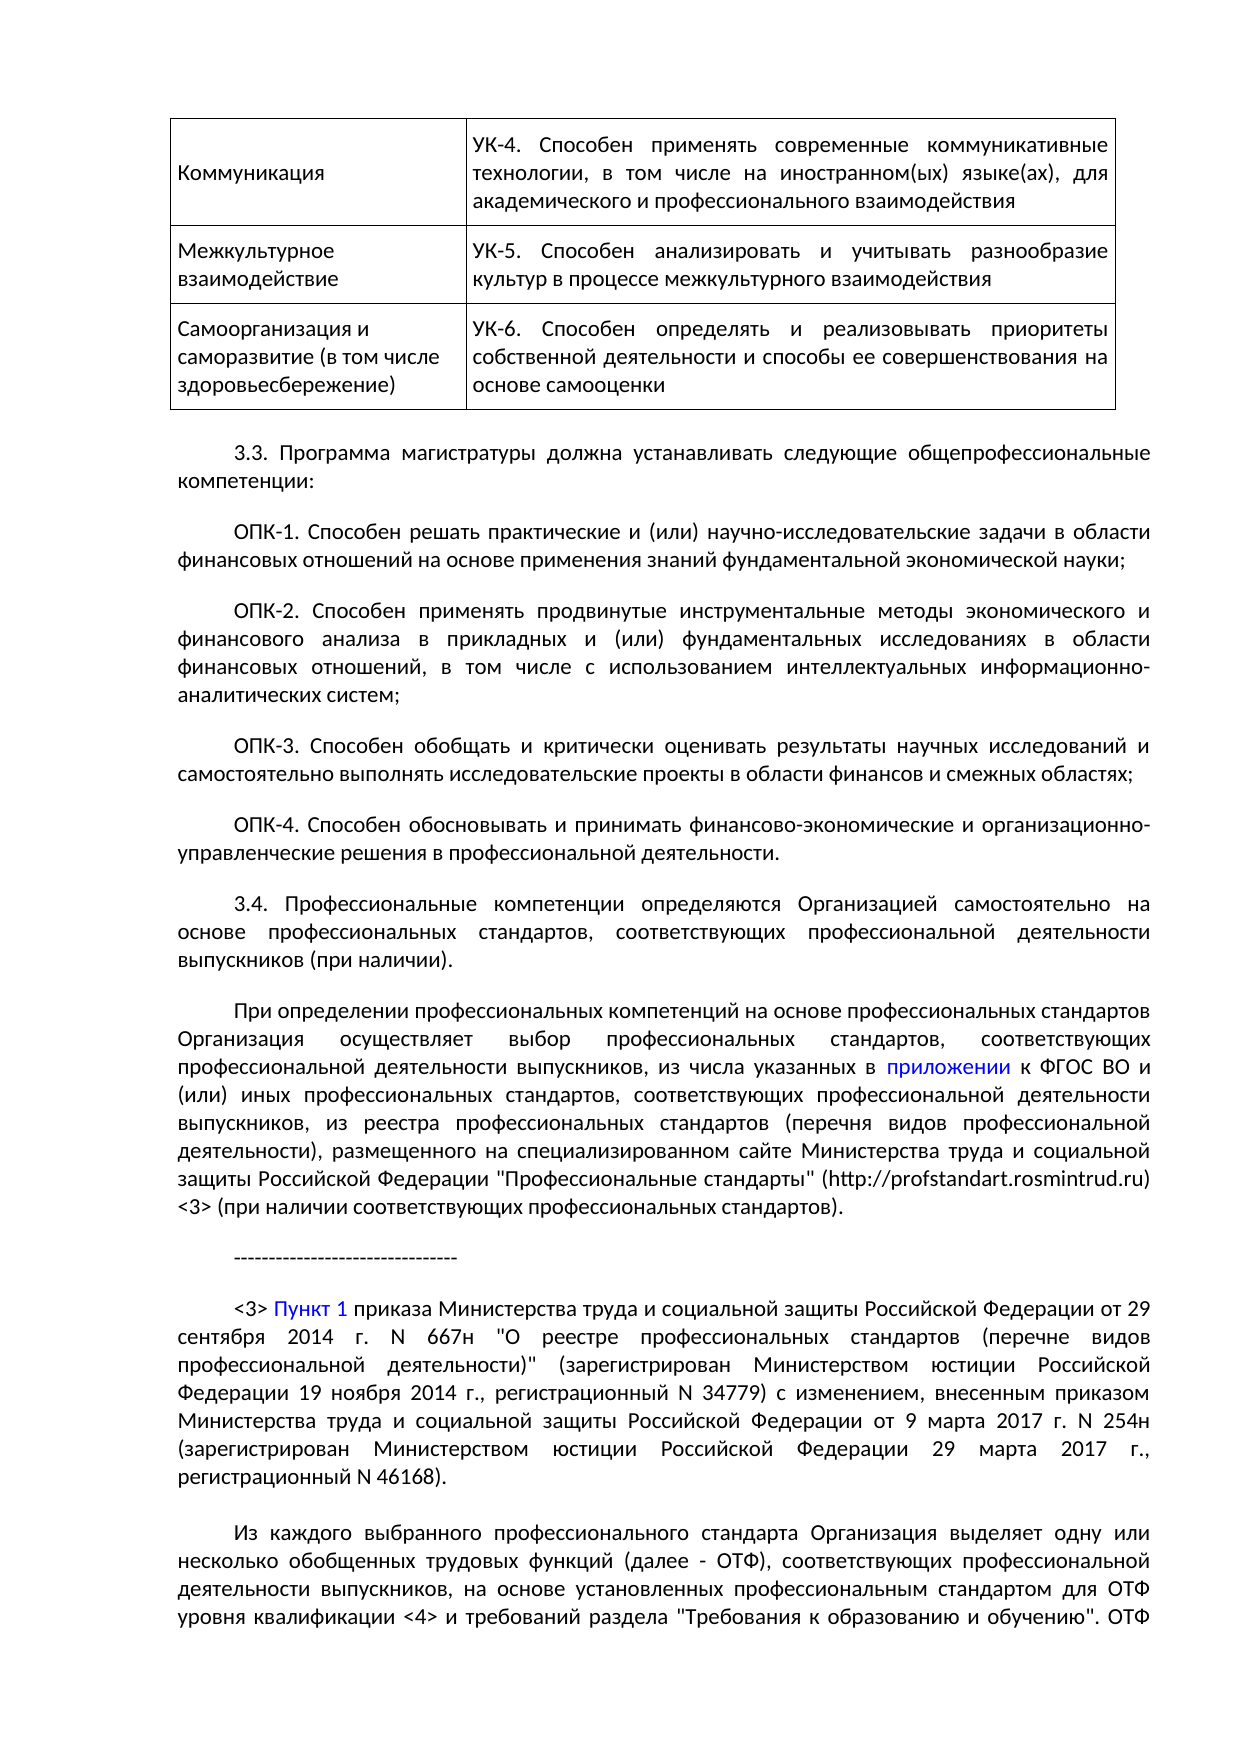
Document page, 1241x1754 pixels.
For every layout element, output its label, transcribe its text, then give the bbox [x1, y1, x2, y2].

table_cell Коммуникация [171, 119, 466, 224]
text ОПК-1. Способен решать практические и (или) научно-исследовательские задачи в области финансовых отношений на основе применения знаний фундаментальной экономической науки; [177, 517, 1152, 573]
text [177, 1518, 1152, 1630]
text 3.4. Профессиональные компетенции определяются Организацией самостоятельно на основе профессиональных стандартов, соответствующих профессиональной деятельности выпускников (при наличии). [177, 889, 1152, 973]
table_cell УК-4. Способен применять современные коммуникативные технологии, в том числе на иностранном(ых) языке(ах), для академического и профессионального взаимодействия [467, 119, 1115, 224]
table_cell Межкультурное взаимодействие [171, 226, 466, 303]
text ОПК-2. Способен применять продвинутые инструментальные методы экономического и финансового анализа в прикладных и (или) фундаментальных исследованиях в области финансовых отношений, в том числе с использованием интеллектуальных информационно-аналитических систем; [177, 596, 1152, 708]
text При определении профессиональных компетенций на основе профессиональных стандартов Организация осуществляет выбор профессиональных стандартов, соответствующих профессиональной деятельности выпускников, из числа указанных в приложении к ФГОС ВО и (или) иных профессиональных стандартов, соответствующих профессиональной деятельности выпускников, из реестра профессиональных стандартов (перечня видов профессиональной деятельности), размещенного на специализированном сайте Министерства труда и социальной защиты Российской Федерации "Профессиональные стандарты" (http://profstandart.rosmintrud.ru) <3> (при наличии соответствующих профессиональных стандартов). [177, 996, 1152, 1220]
text 3.3. Программа магистратуры должна устанавливать следующие общепрофессиональные компетенции: [177, 438, 1152, 494]
text -------------------------------- [177, 1243, 1152, 1271]
table_cell УК-6. Способен определять и реализовывать приоритеты собственной деятельности и способы ее совершенствования на основе самооценки [467, 304, 1115, 409]
text <3> Пункт 1 приказа Министерства труда и социальной защиты Российской Федерации от 29 сентября 2014 г. N 667н "О реестре профессиональных стандартов (перечне видов профессиональной деятельности)" (зарегистрирован Министерством юстиции Российской Федерации 19 ноября 2014 г., регистрационный N 34779) с изменением, внесенным приказом Министерства труда и социальной защиты Российской Федерации от 9 марта 2017 г. N 254н (зарегистрирован Министерством юстиции Российской Федерации 29 марта 2017 г., регистрационный N 46168). [177, 1294, 1152, 1490]
text ОПК-3. Способен обобщать и критически оценивать результаты научных исследований и самостоятельно выполнять исследовательские проекты в области финансов и смежных областях; [177, 731, 1152, 787]
table_cell Самоорганизация и саморазвитие (в том числе здоровьесбережение) [171, 304, 466, 409]
text ОПК-4. Способен обосновывать и принимать финансово-экономические и организационно-управленческие решения в профессиональной деятельности. [177, 810, 1152, 866]
table_cell УК-5. Способен анализировать и учитывать разнообразие культур в процессе межкультурного взаимодействия [467, 226, 1115, 303]
